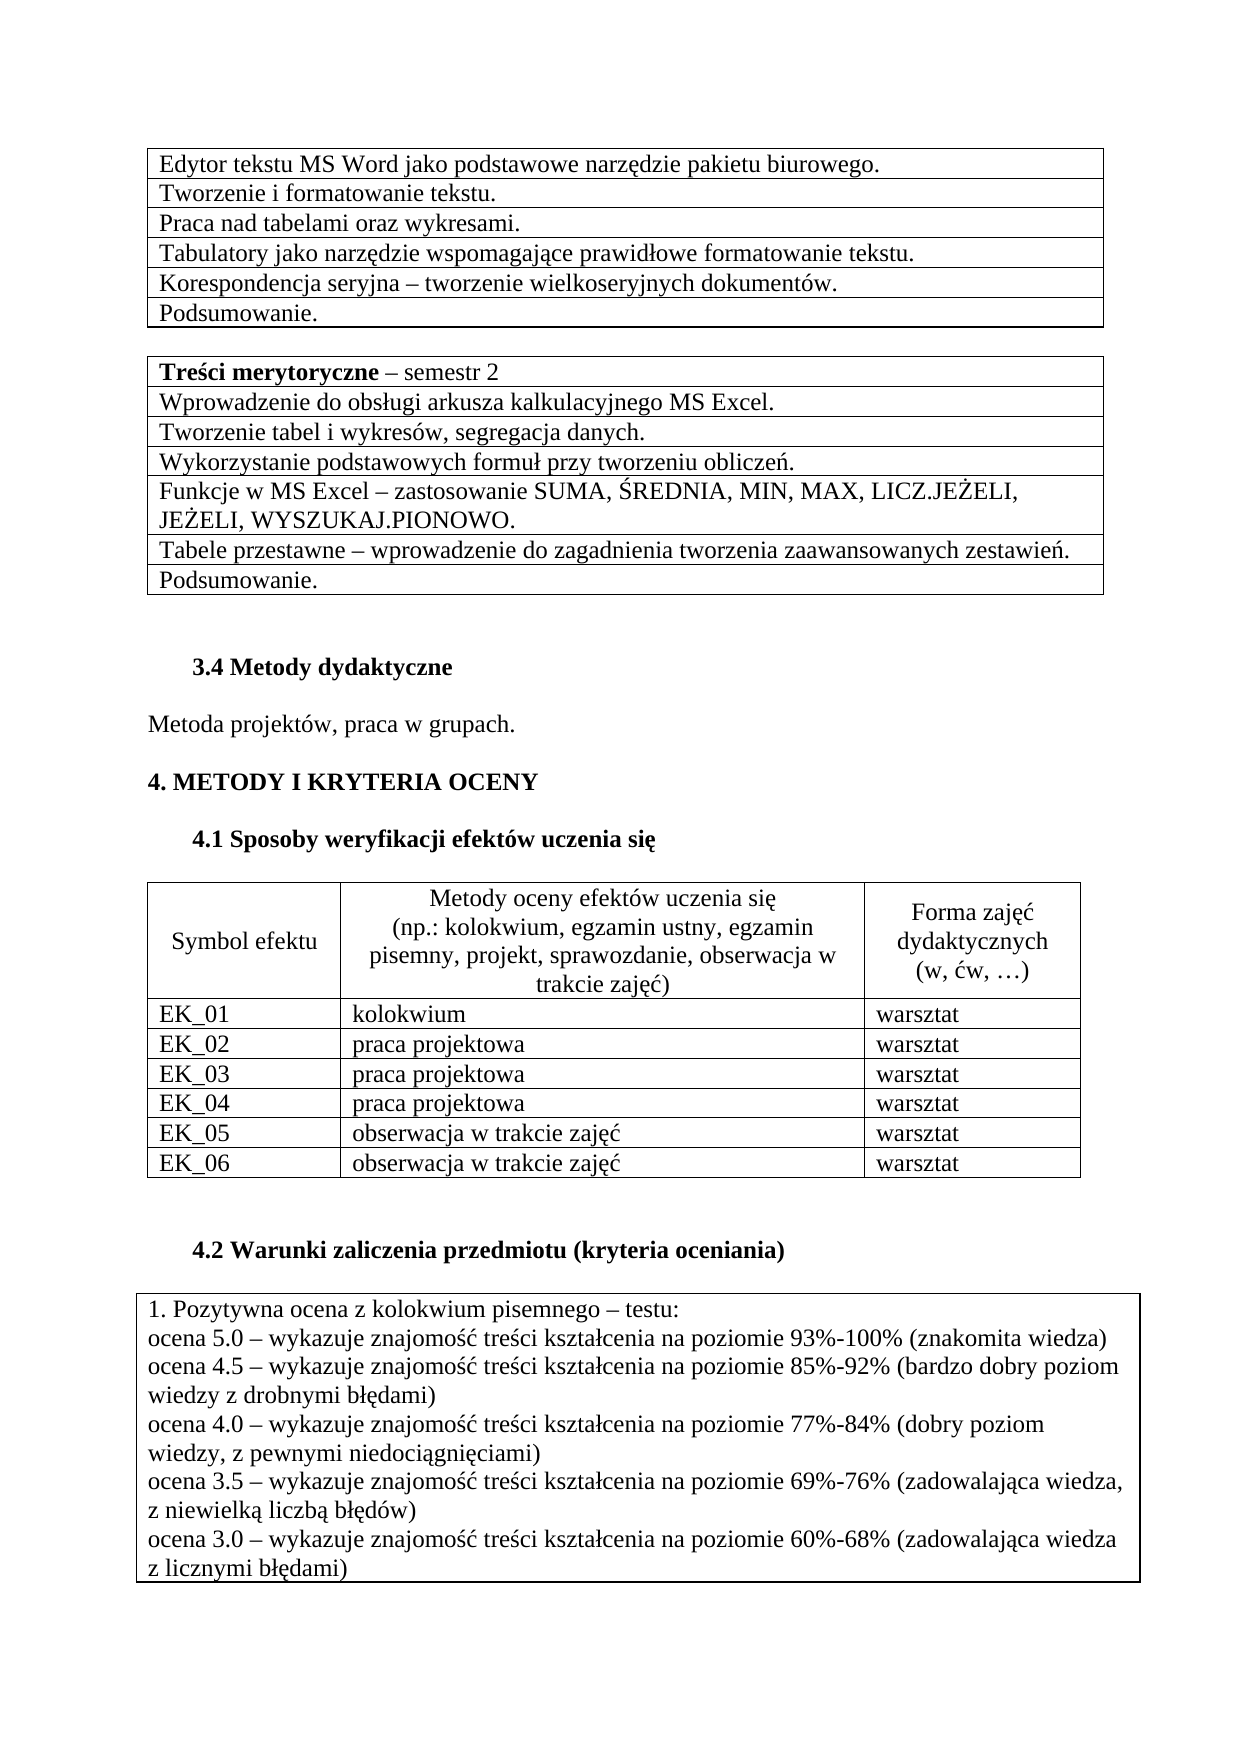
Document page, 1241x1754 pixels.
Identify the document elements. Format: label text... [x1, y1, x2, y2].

table_header Forma zajęć dydaktycznych (w, ćw, …) [865, 883, 1080, 998]
table_header Metody oceny efektów uczenia się (np.: kolokwium, egzamin ustny, egzamin pisemny, projekt, sprawozdanie, obserwacja w trakcie zajęć) [341, 883, 864, 998]
table_cell Korespondencja seryjna – tworzenie wielkoseryjnych dokumentów. [148, 268, 1103, 297]
table_cell Wprowadzenie do obsługi arkusza kalkulacyjnego MS Excel. [148, 387, 1103, 416]
table_cell Wykorzystanie podstawowych formuł przy tworzeniu obliczeń. [148, 447, 1103, 475]
text 4.1 Sposoby weryfikacji efektów uczenia się [192, 824, 1093, 853]
table_cell EK_03 [148, 1059, 340, 1087]
table_cell Podsumowanie. [148, 298, 1103, 326]
table_cell kolokwium [341, 999, 864, 1028]
table_cell obserwacja w trakcie zajęć [341, 1148, 864, 1177]
table_cell EK_05 [148, 1118, 340, 1147]
text 4. METODY I KRYTERIA OCENY [148, 767, 1093, 796]
table_cell warsztat [865, 1059, 1080, 1087]
text 4.2 Warunki zaliczenia przedmiotu (kryteria oceniania) [192, 1235, 1093, 1264]
table_cell EK_06 [148, 1148, 340, 1177]
table_cell Funkcje w MS Excel – zastosowanie SUMA, ŚREDNIA, MIN, MAX, LICZ.JEŻELI, JEŻELI, WYSZUKAJ.PIONOWO. [148, 476, 1103, 534]
table_cell Tworzenie i formatowanie tekstu. [148, 179, 1103, 207]
table_cell Tabele przestawne – wprowadzenie do zagadnienia tworzenia zaawansowanych zestawień. [148, 535, 1103, 564]
table_cell EK_04 [148, 1089, 340, 1117]
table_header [137, 1294, 1139, 1581]
table_cell Praca nad tabelami oraz wykresami. [148, 208, 1103, 237]
text 3.4 Metody dydaktyczne [192, 652, 1093, 681]
table_cell Edytor tekstu MS Word jako podstawowe narzędzie pakietu biurowego. [148, 149, 1103, 177]
table_cell praca projektowa [341, 1089, 864, 1117]
table_cell warsztat [865, 1118, 1080, 1147]
table_cell Podsumowanie. [148, 565, 1103, 593]
table_cell obserwacja w trakcie zajęć [341, 1118, 864, 1147]
table_cell warsztat [865, 1029, 1080, 1058]
table_cell warsztat [865, 999, 1080, 1028]
table_cell praca projektowa [341, 1029, 864, 1058]
text Metoda projektów, praca w grupach. [148, 709, 1093, 738]
table_cell warsztat [865, 1148, 1080, 1177]
table_header Treści merytoryczne – semestr 2 [148, 357, 1103, 386]
table_cell EK_02 [148, 1029, 340, 1058]
table_cell warsztat [865, 1089, 1080, 1117]
table_cell EK_01 [148, 999, 340, 1028]
table_header Symbol efektu [148, 883, 340, 998]
table_cell Tworzenie tabel i wykresów, segregacja danych. [148, 417, 1103, 446]
table_cell praca projektowa [341, 1059, 864, 1087]
table_cell Tabulatory jako narzędzie wspomagające prawidłowe formatowanie tekstu. [148, 238, 1103, 267]
